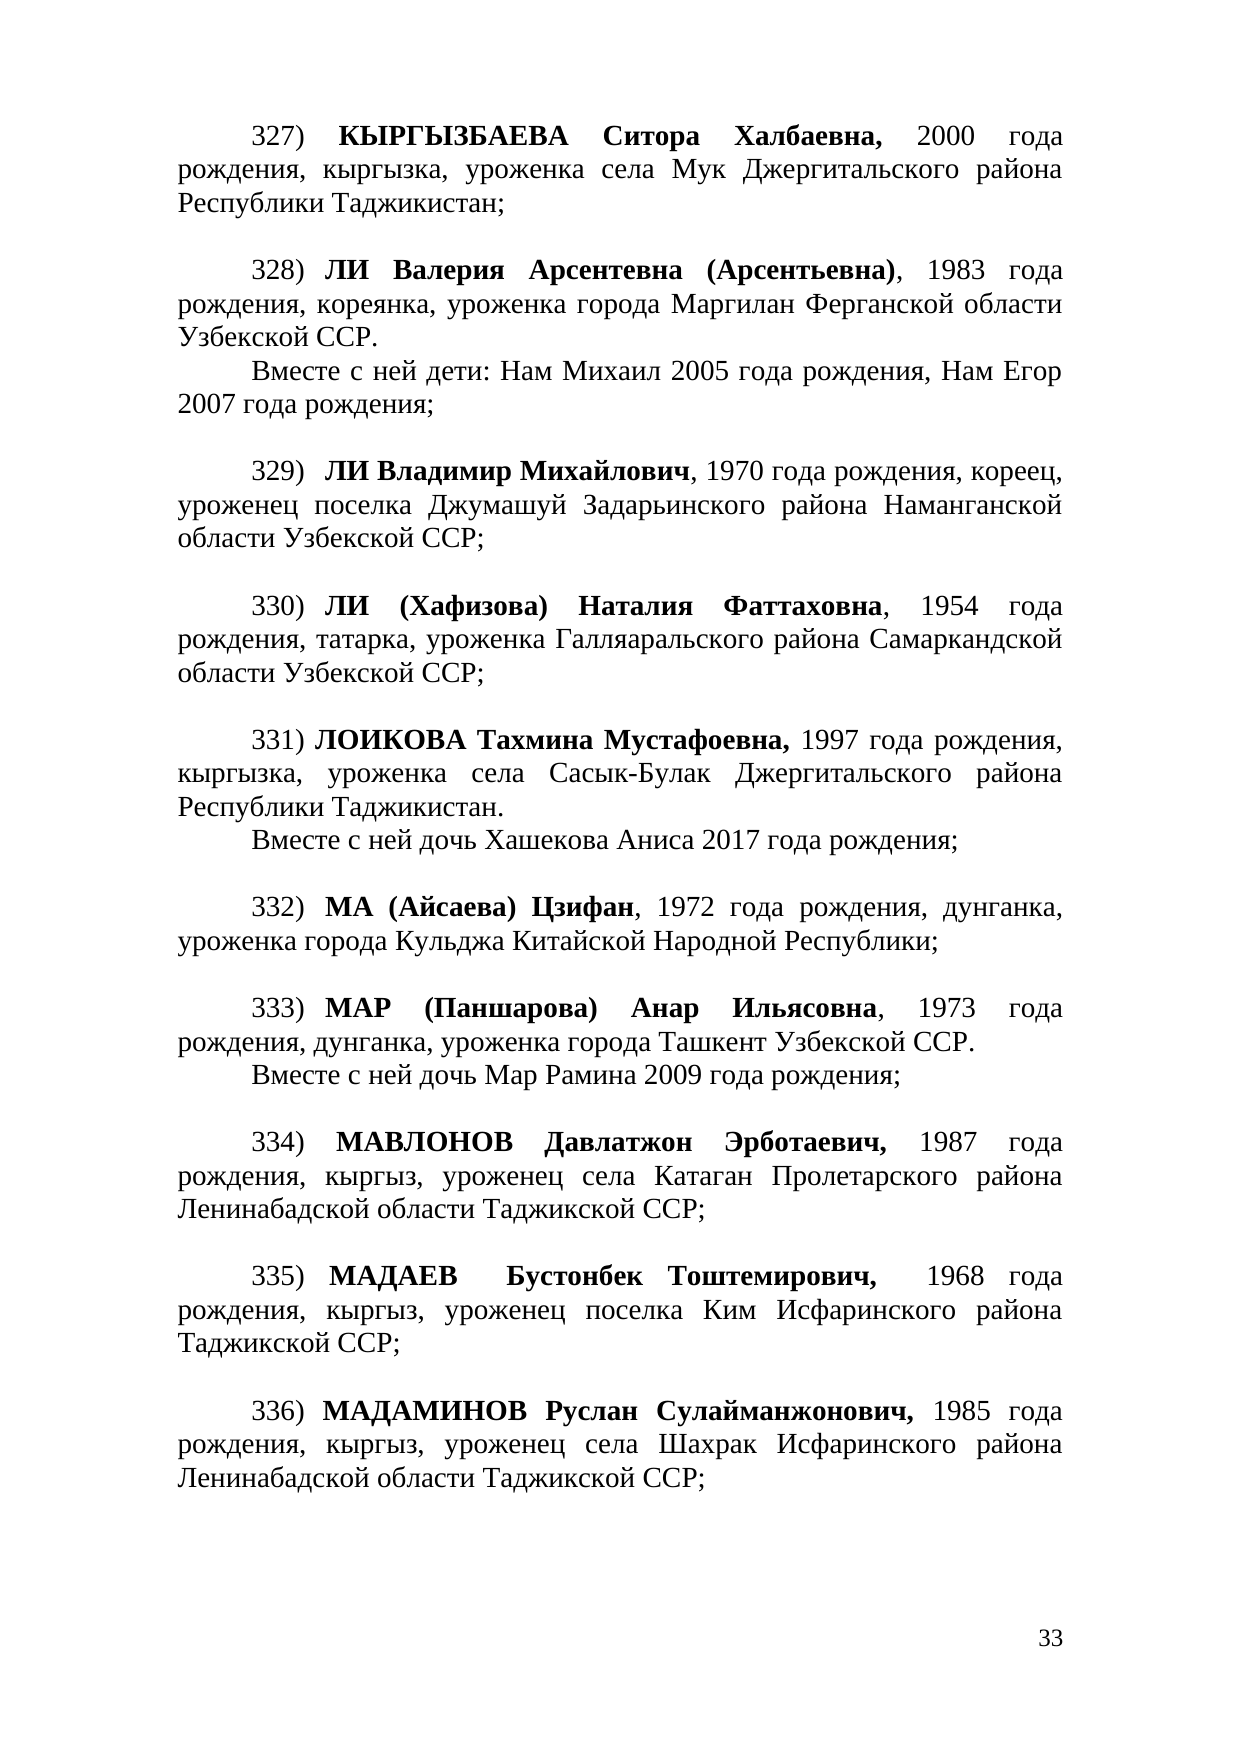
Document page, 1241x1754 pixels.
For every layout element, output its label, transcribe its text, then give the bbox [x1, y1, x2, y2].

text 327) КЫРГЫЗБАЕВА Ситора Халбаевна, 2000 года рождения, кыргызка, уроженка села Мук Джергитальского района Республики Таджикистан; [177, 118, 1063, 219]
text Вместе с ней дочь Хашекова Аниса 2017 года рождения; [177, 822, 1063, 856]
text 336) МАДАМИНОВ Руслан Сулайманжонович, 1985 года рождения, кыргыз, уроженец села Шахрак Исфаринского района Ленинабадской области Таджикской ССР; [177, 1393, 1063, 1493]
text Вместе с ней дети: Нам Михаил 2005 года рождения, Нам Егор 2007 года рождения; [177, 353, 1063, 420]
text 329) ЛИ Владимир Михайлович, 1970 года рождения, кореец, уроженец поселка Джумашуй Задарьинского района Наманганской области Узбекской ССР; [177, 453, 1063, 554]
text 334) МАВЛОНОВ Давлатжон Эрботаевич, 1987 года рождения, кыргыз, уроженец села Катаган Пролетарского района Ленинабадской области Таджикской ССР; [177, 1124, 1063, 1225]
text 333) МАР (Паншарова) Анар Ильясовна, 1973 года рождения, дунганка, уроженка города Ташкент Узбекской ССР. [177, 990, 1063, 1057]
text 330) ЛИ (Хафизова) Наталия Фаттаховна, 1954 года рождения, татарка, уроженка Галляаральского района Самаркандской области Узбекской ССР; [177, 588, 1063, 688]
text 331) ЛОИКОВА Тахмина Мустафоевна, 1997 года рождения, кыргызка, уроженка села Сасык-Булак Джергитальского района Республики Таджикистан. [177, 722, 1063, 822]
text 328) ЛИ Валерия Арсентевна (Арсентьевна), 1983 года рождения, кореянка, уроженка города Маргилан Ферганской области Узбекской ССР. [177, 252, 1063, 353]
text 335) МАДАЕВ Бустонбек Тоштемирович, 1968 года рождения, кыргыз, уроженец поселка Ким Исфаринского района Таджикской ССР; [177, 1258, 1063, 1359]
text Вместе с ней дочь Мар Рамина 2009 года рождения; [177, 1057, 1063, 1091]
text 332) МА (Айсаева) Цзифан, 1972 года рождения, дунганка, уроженка города Кульджа Китайской Народной Республики; [177, 889, 1063, 957]
